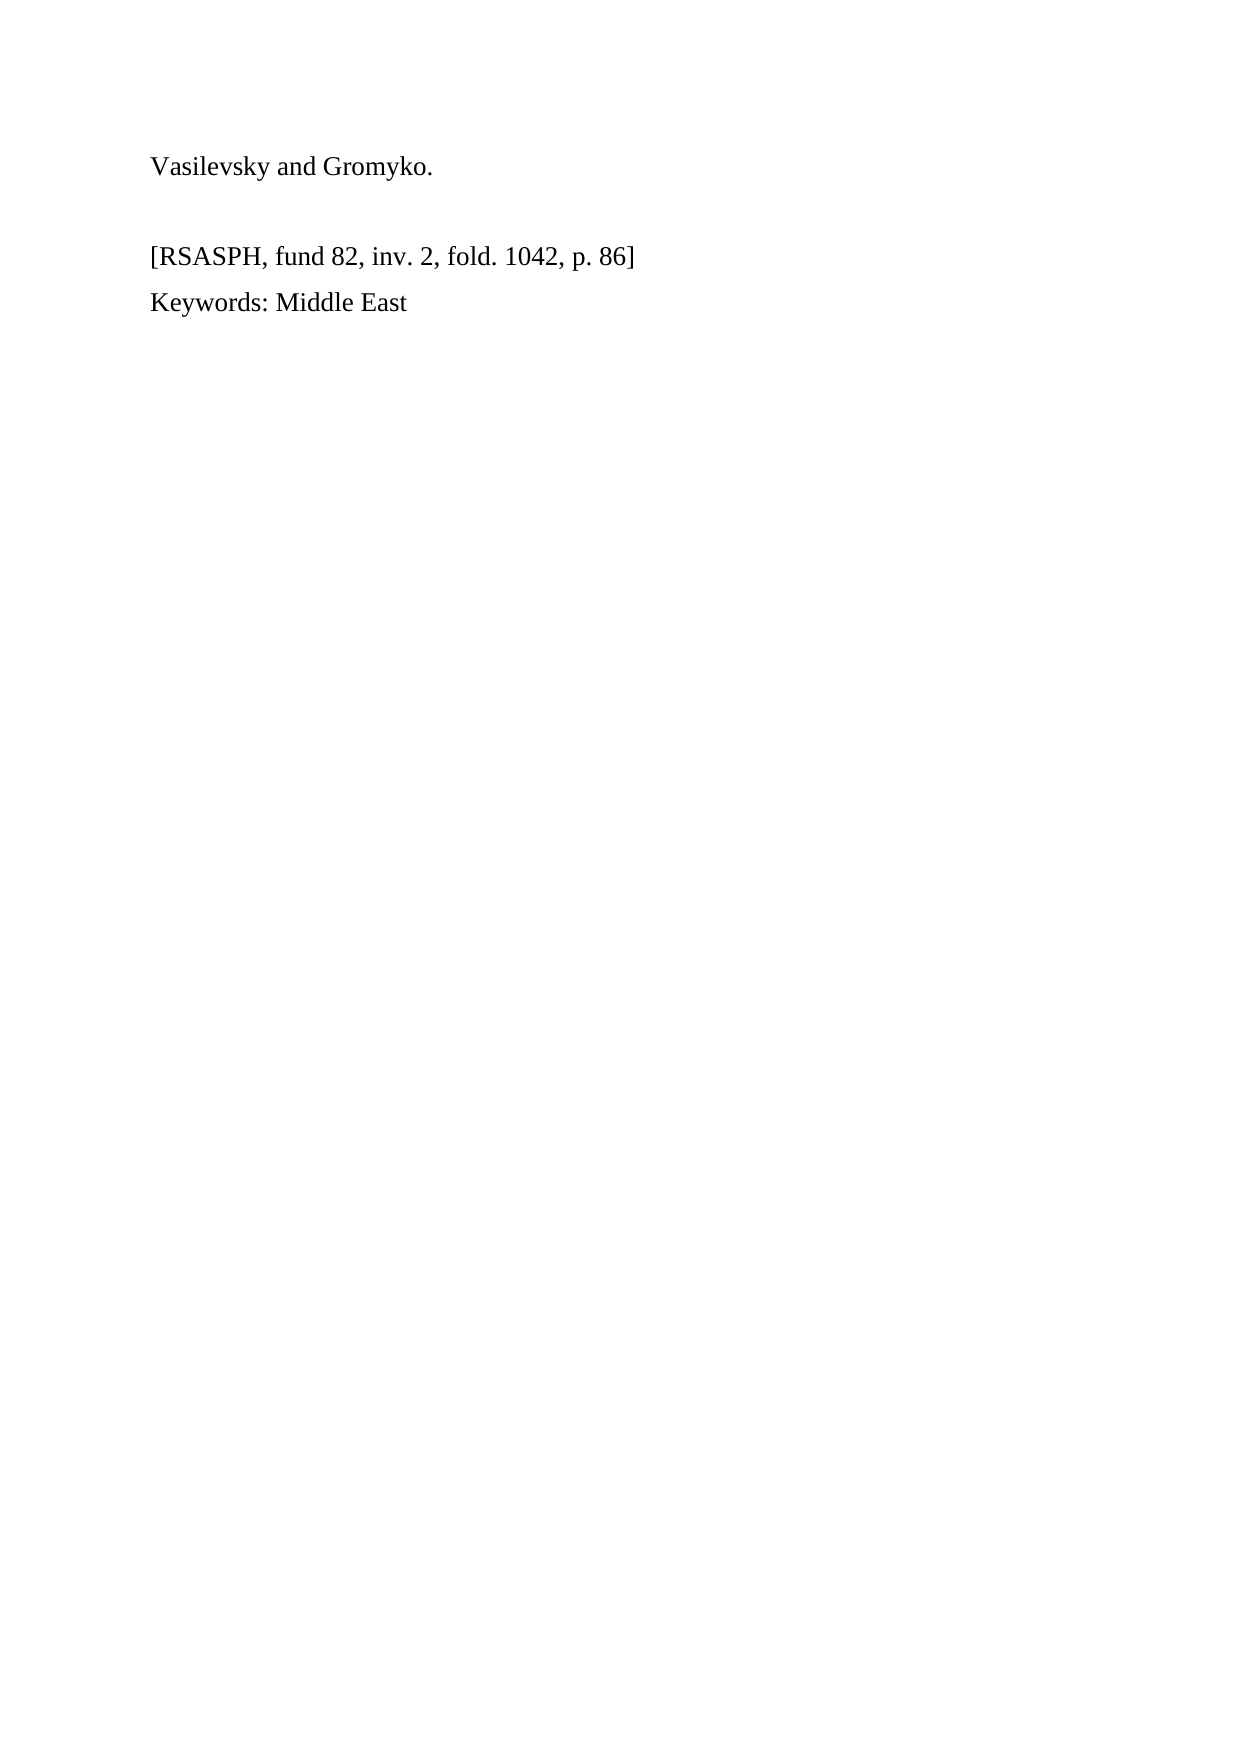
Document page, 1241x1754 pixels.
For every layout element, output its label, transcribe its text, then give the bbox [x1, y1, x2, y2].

text [RSASPH, fund 82, inv. 2, fold. 1042, p. 86] [150, 240, 1090, 271]
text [150, 150, 1090, 181]
text Keywords: Middle East [150, 286, 1090, 318]
